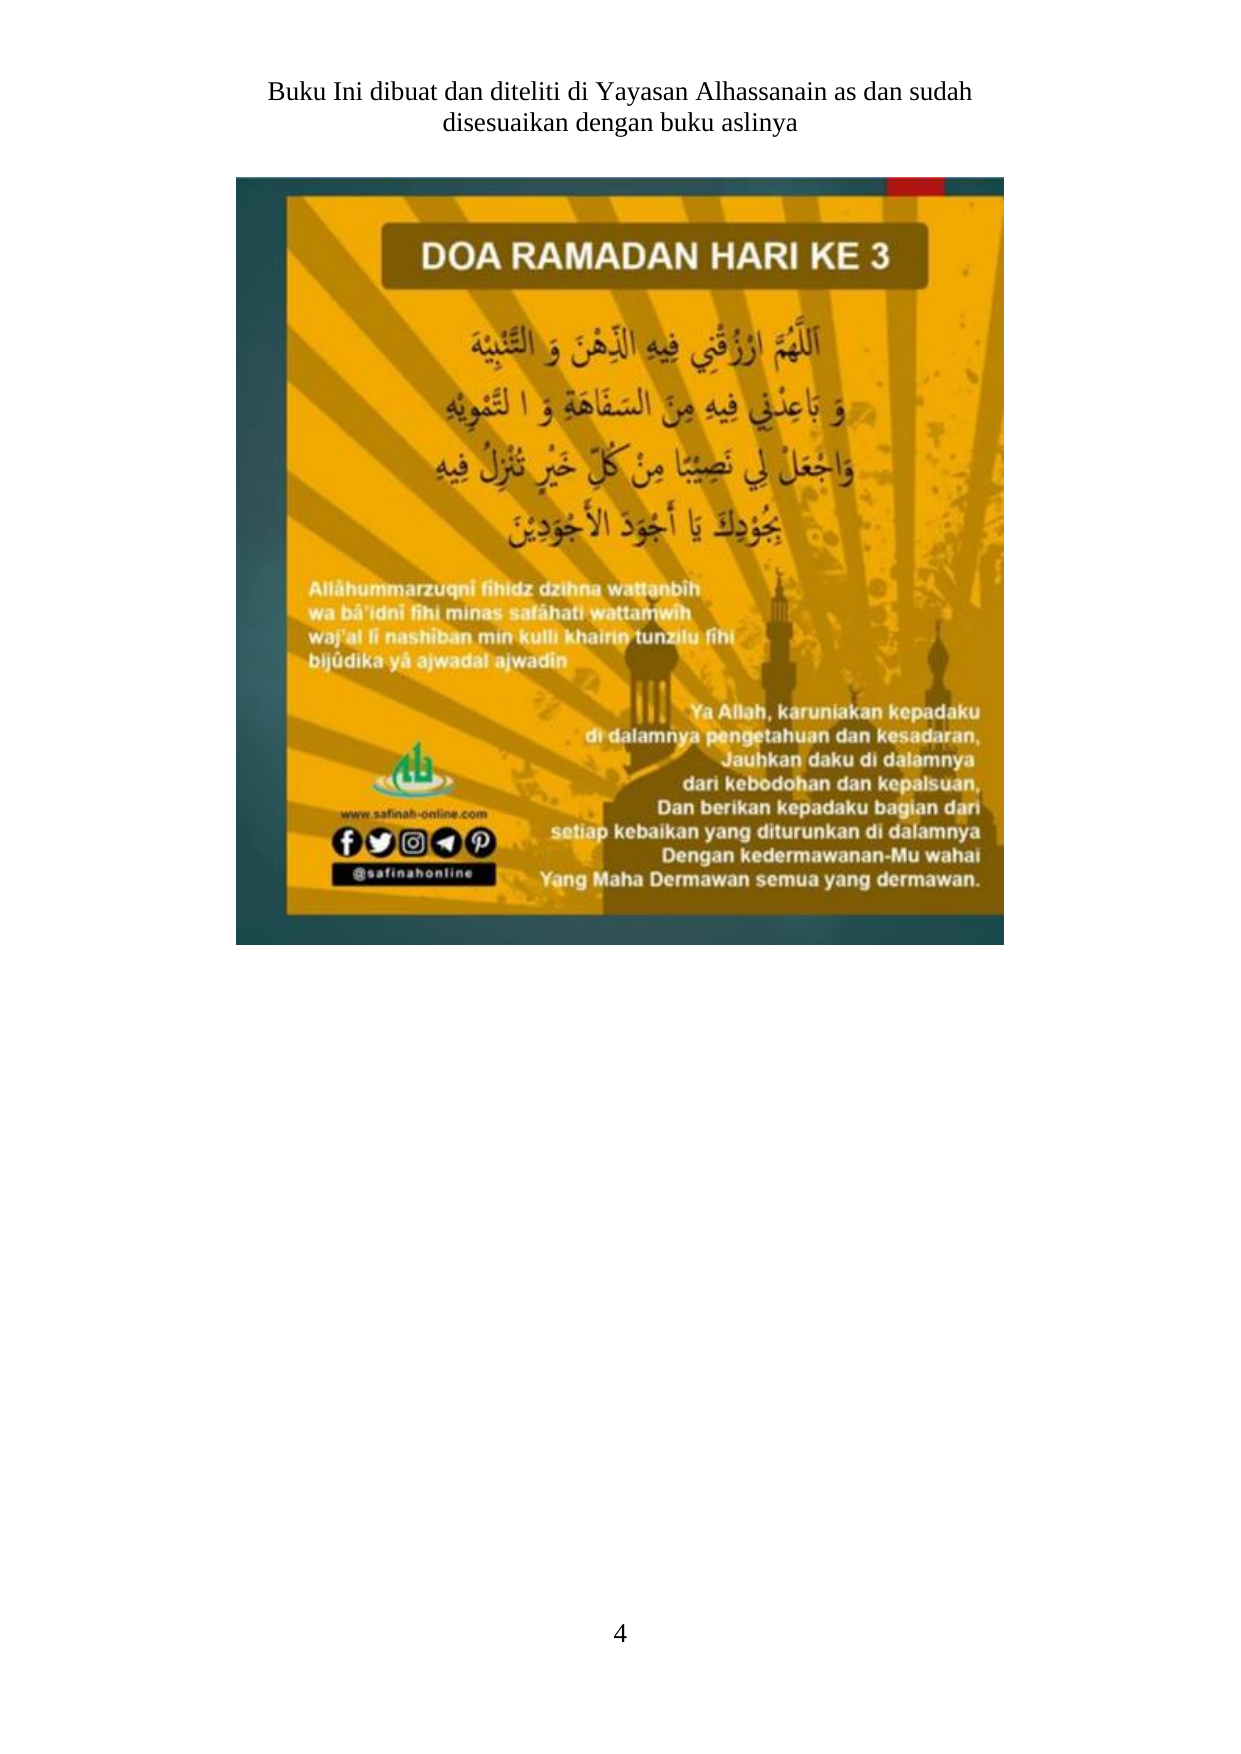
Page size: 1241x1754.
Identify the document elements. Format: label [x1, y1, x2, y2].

picture [236, 177, 1004, 945]
